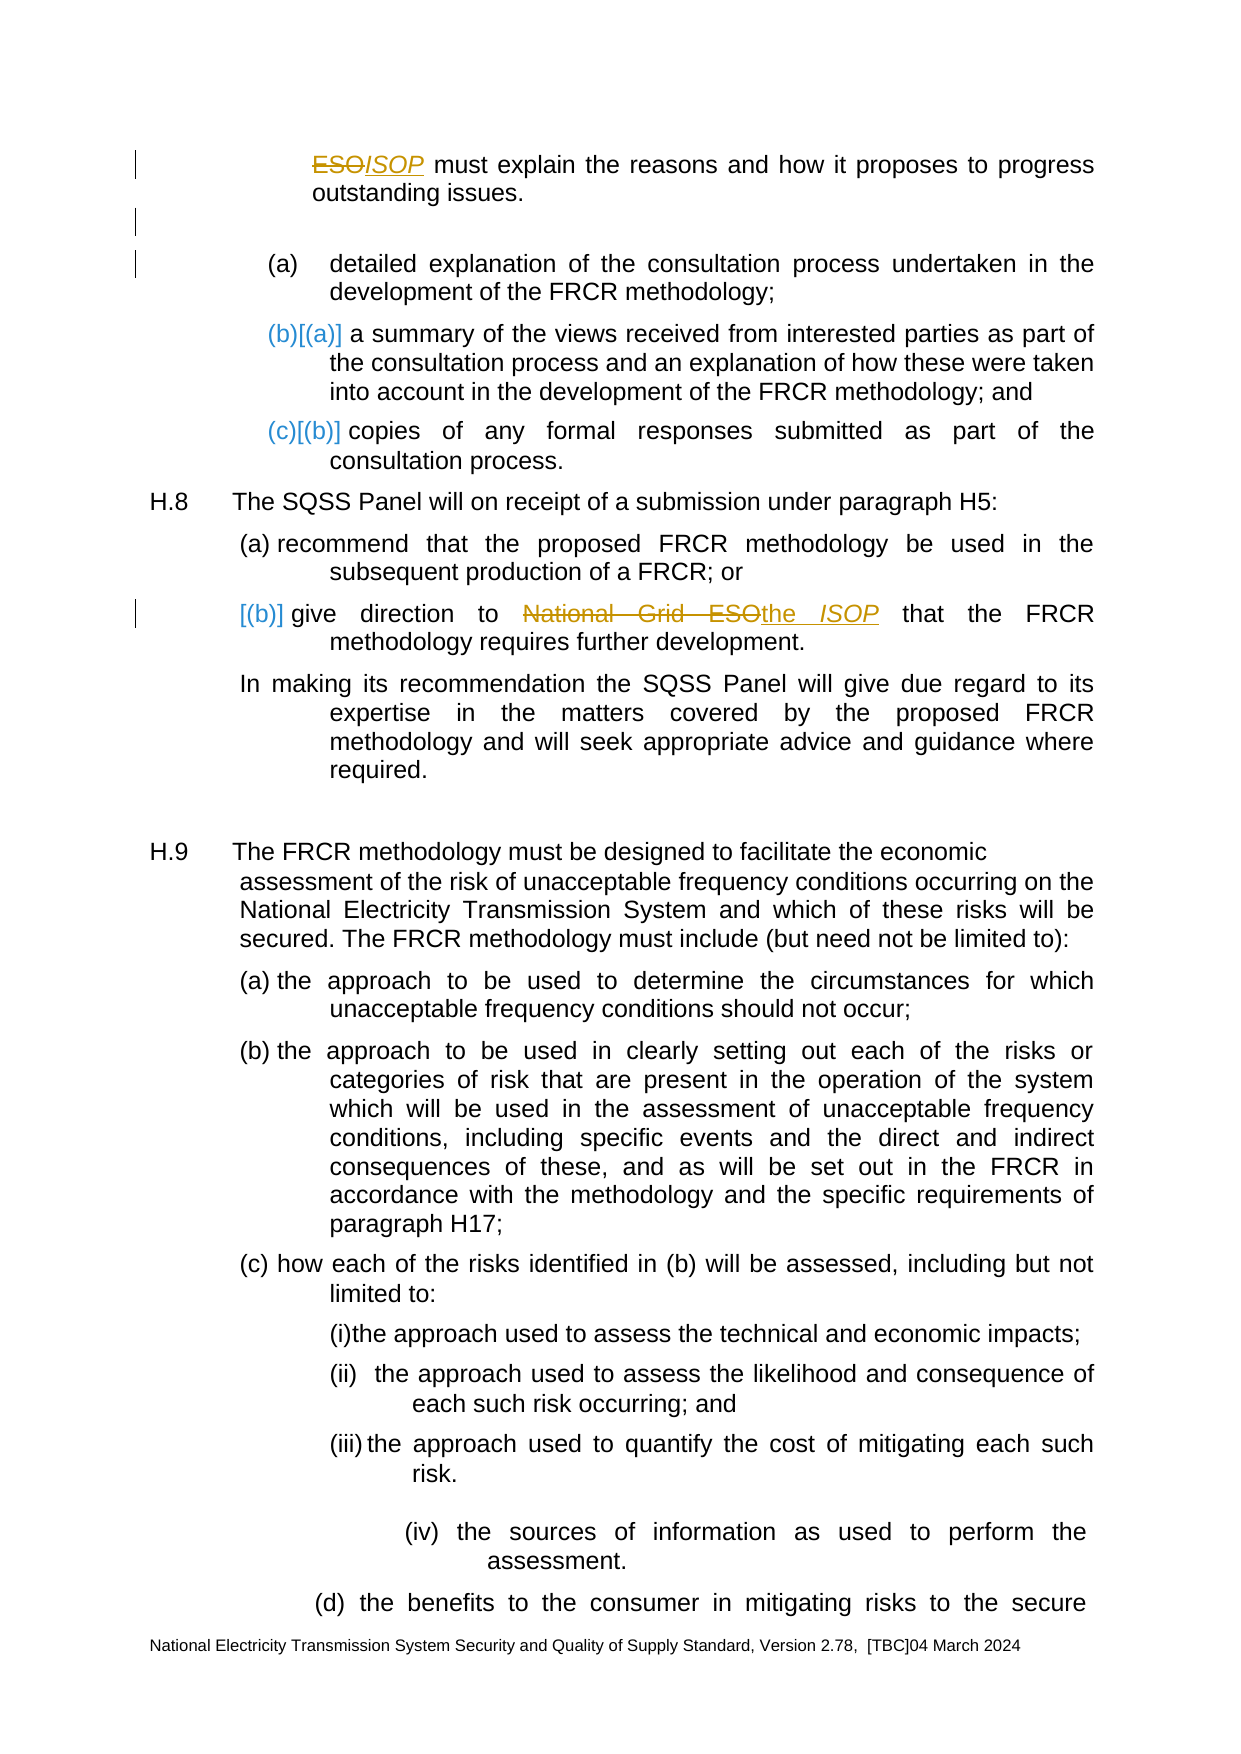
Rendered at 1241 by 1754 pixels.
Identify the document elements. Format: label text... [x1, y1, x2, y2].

list the approach used to assess the technical and economic impacts; [329, 1318, 1095, 1348]
list a summary of the views received from interested parties as part of the consultation process and an explanation of how these were taken into account in the development of the FRCR methodology; and [267, 319, 1095, 406]
text H.8 The SQSS Panel will on receipt of a submission under paragraph H5: [149, 487, 1095, 516]
text assessment of the risk of unacceptable frequency conditions occurring on the National Electricity Transmission System and which of these risks will be secured. The FRCR methodology must include (but need not be limited to): [239, 868, 1095, 953]
list give direction to that the FRCR methodology requires further development. [239, 599, 1095, 656]
text H.9 The FRCR methodology must be designed to facilitate the economic [149, 837, 1095, 866]
list how each of the risks identified in (b) will be assessed, including but not limited to: [239, 1248, 1095, 1308]
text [223, 150, 1095, 208]
list detailed explanation of the consultation process undertaken in the development of the FRCR methodology; [267, 250, 1095, 306]
list the approach to be used to determine the circumstances for which unacceptable frequency conditions should not occur; [239, 967, 1095, 1023]
list the approach used to assess the likelihood and consequence of each such risk occurring; and [329, 1358, 1095, 1418]
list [314, 1589, 1088, 1617]
list the approach to be used in clearly setting out each of the risks or categories of risk that are present in the operation of the system which will be used in the assessment of unacceptable frequency conditions, including specific events and the direct and indirect consequences of these, and as will be set out in the FRCR in accordance with the methodology and the specific requirements of paragraph H17; [239, 1036, 1095, 1238]
text In making its recommendation the SQSS Panel will give due regard to its expertise in the matters covered by the proposed FRCR methodology and will seek appropriate advice and guidance where required. [239, 669, 1095, 785]
list copies of any formal responses submitted as part of the consultation process. [267, 416, 1095, 476]
list the approach used to quantify the cost of mitigating each such risk. [329, 1428, 1095, 1488]
text (iv) the sources of information as used to perform the assessment. [404, 1518, 1088, 1575]
list recommend that the proposed FRCR methodology be used in the subsequent production of a FRCR; or [239, 529, 1095, 586]
